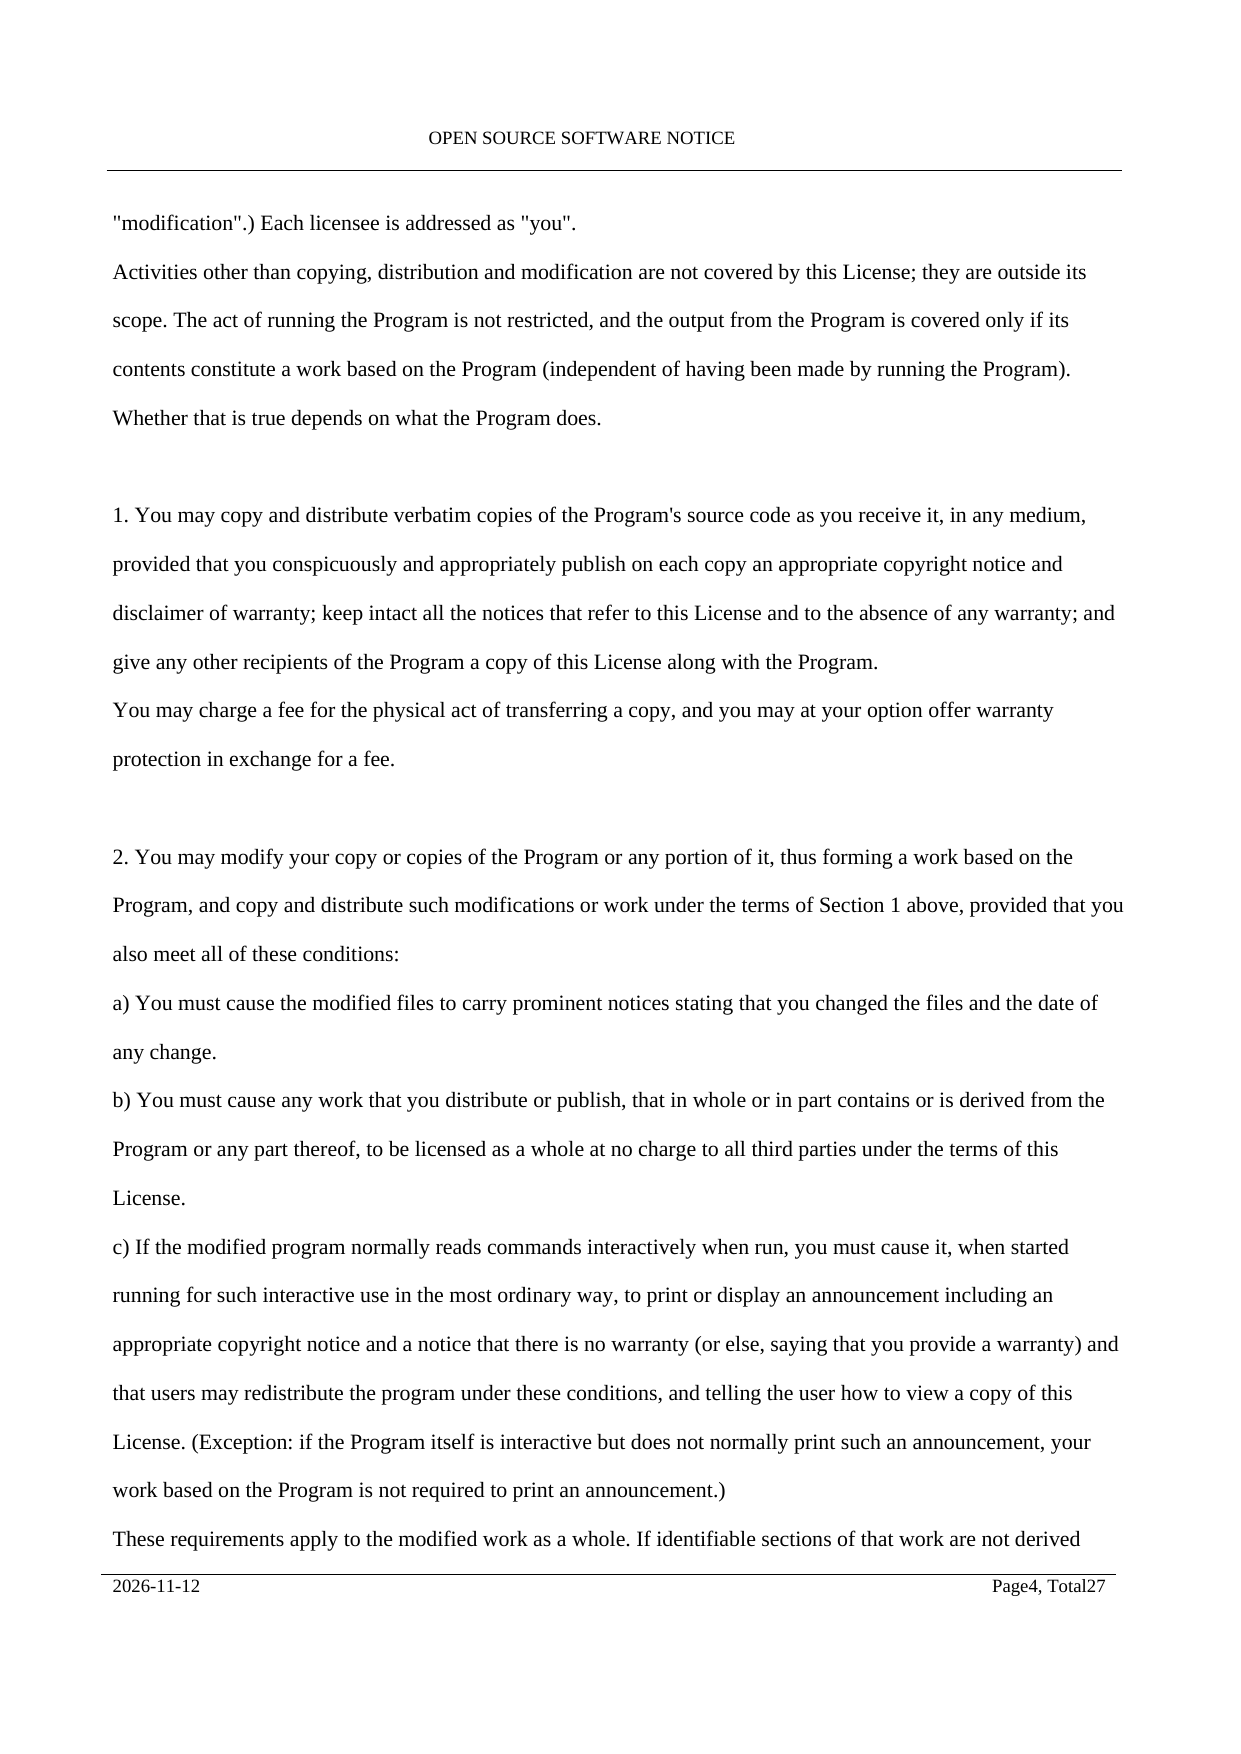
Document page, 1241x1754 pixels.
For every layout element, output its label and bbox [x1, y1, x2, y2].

text [112, 206, 1128, 1555]
